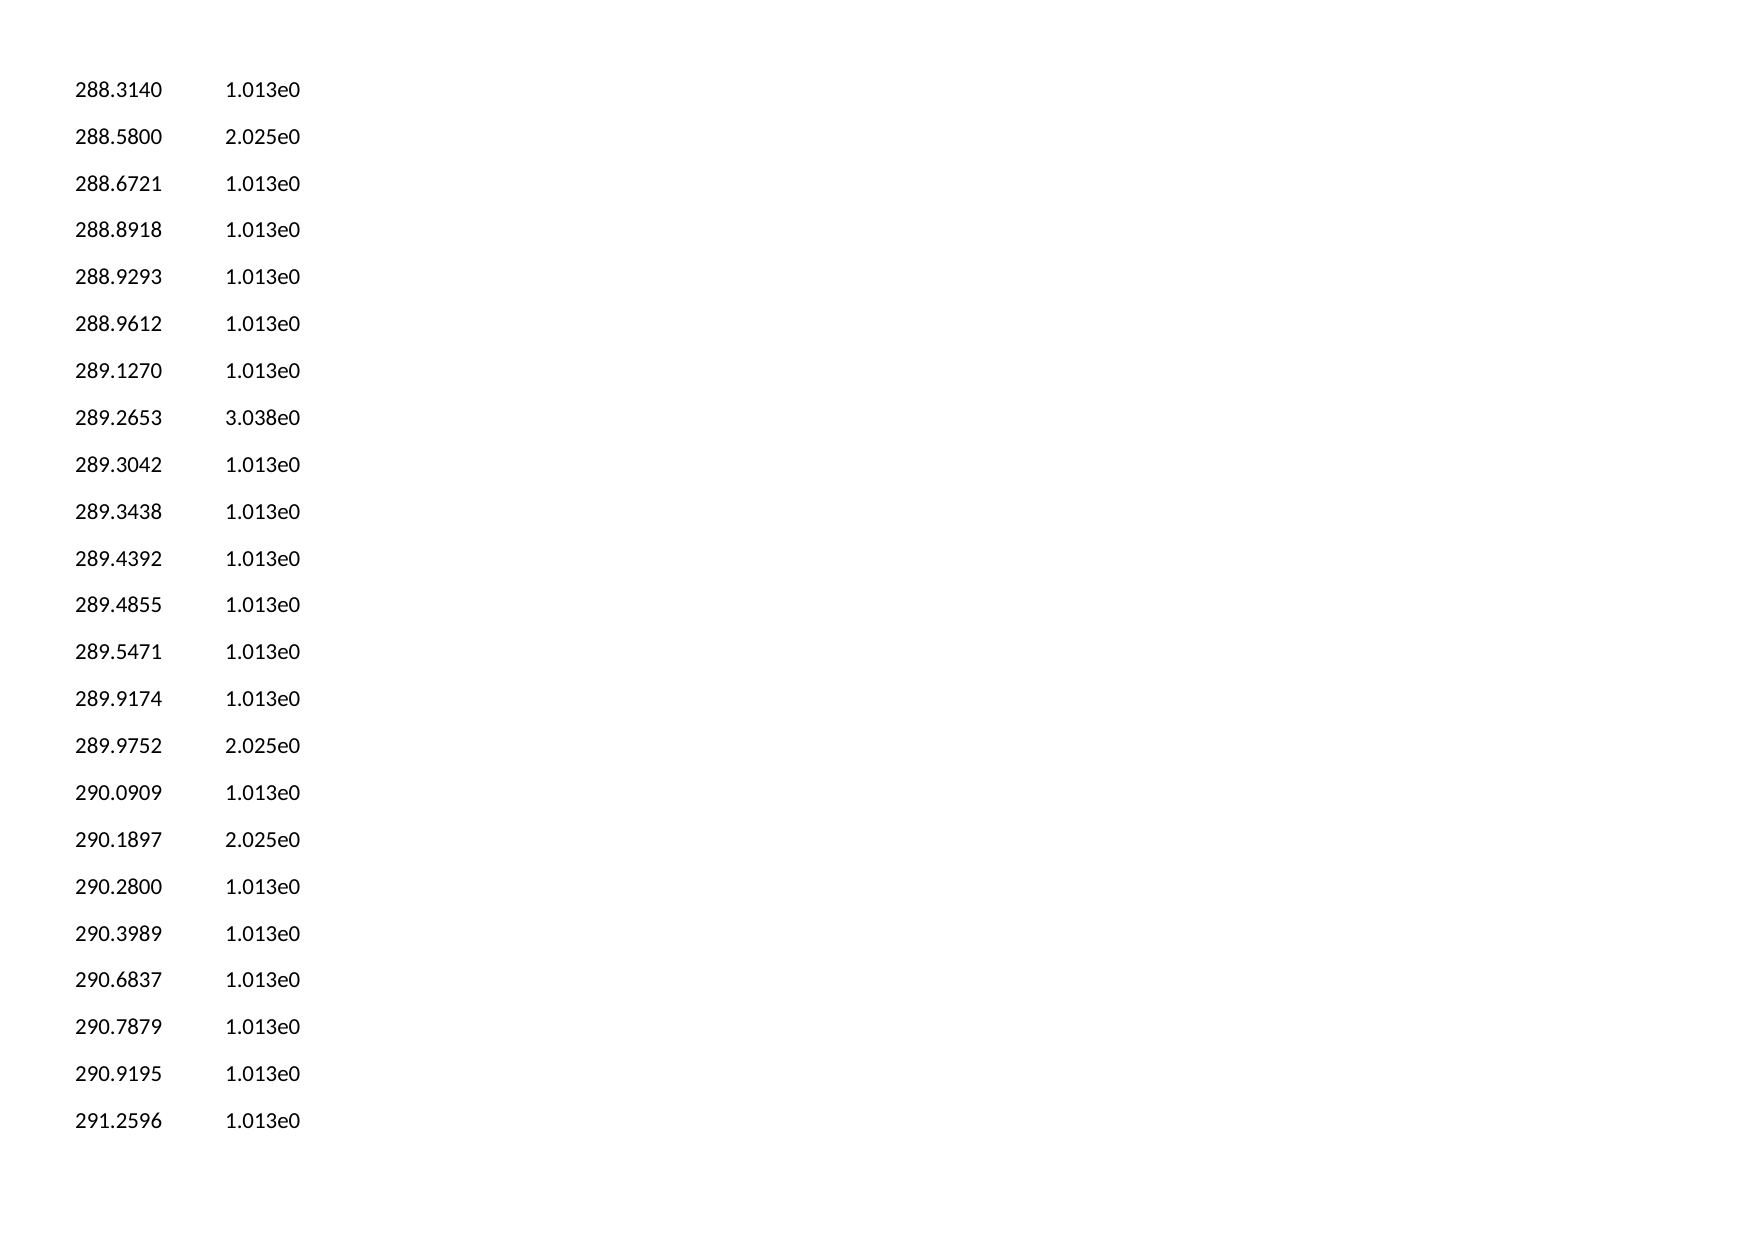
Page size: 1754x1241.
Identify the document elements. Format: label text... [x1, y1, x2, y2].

text 289.4392 1.013e0 [75, 544, 1679, 572]
text 288.6721 1.013e0 [75, 169, 1679, 197]
text 289.9752 2.025e0 [75, 731, 1679, 759]
text 290.6837 1.013e0 [75, 966, 1679, 994]
text 288.9293 1.013e0 [75, 262, 1679, 291]
text 289.1270 1.013e0 [75, 356, 1679, 384]
text 290.2800 1.013e0 [75, 872, 1679, 900]
text 288.3140 1.013e0 [75, 75, 1679, 103]
text 289.2653 3.038e0 [75, 403, 1679, 431]
text 288.8918 1.013e0 [75, 216, 1679, 244]
text 288.5800 2.025e0 [75, 122, 1679, 150]
text 289.5471 1.013e0 [75, 637, 1679, 666]
text 289.9174 1.013e0 [75, 684, 1679, 712]
text 288.9612 1.013e0 [75, 309, 1679, 337]
text 289.3438 1.013e0 [75, 497, 1679, 525]
text 291.2596 1.013e0 [75, 1106, 1679, 1134]
text 289.4855 1.013e0 [75, 591, 1679, 619]
text 290.9195 1.013e0 [75, 1059, 1679, 1087]
text 290.3989 1.013e0 [75, 919, 1679, 947]
text 289.3042 1.013e0 [75, 450, 1679, 478]
text 290.7879 1.013e0 [75, 1012, 1679, 1041]
text 290.0909 1.013e0 [75, 778, 1679, 806]
text 290.1897 2.025e0 [75, 825, 1679, 853]
